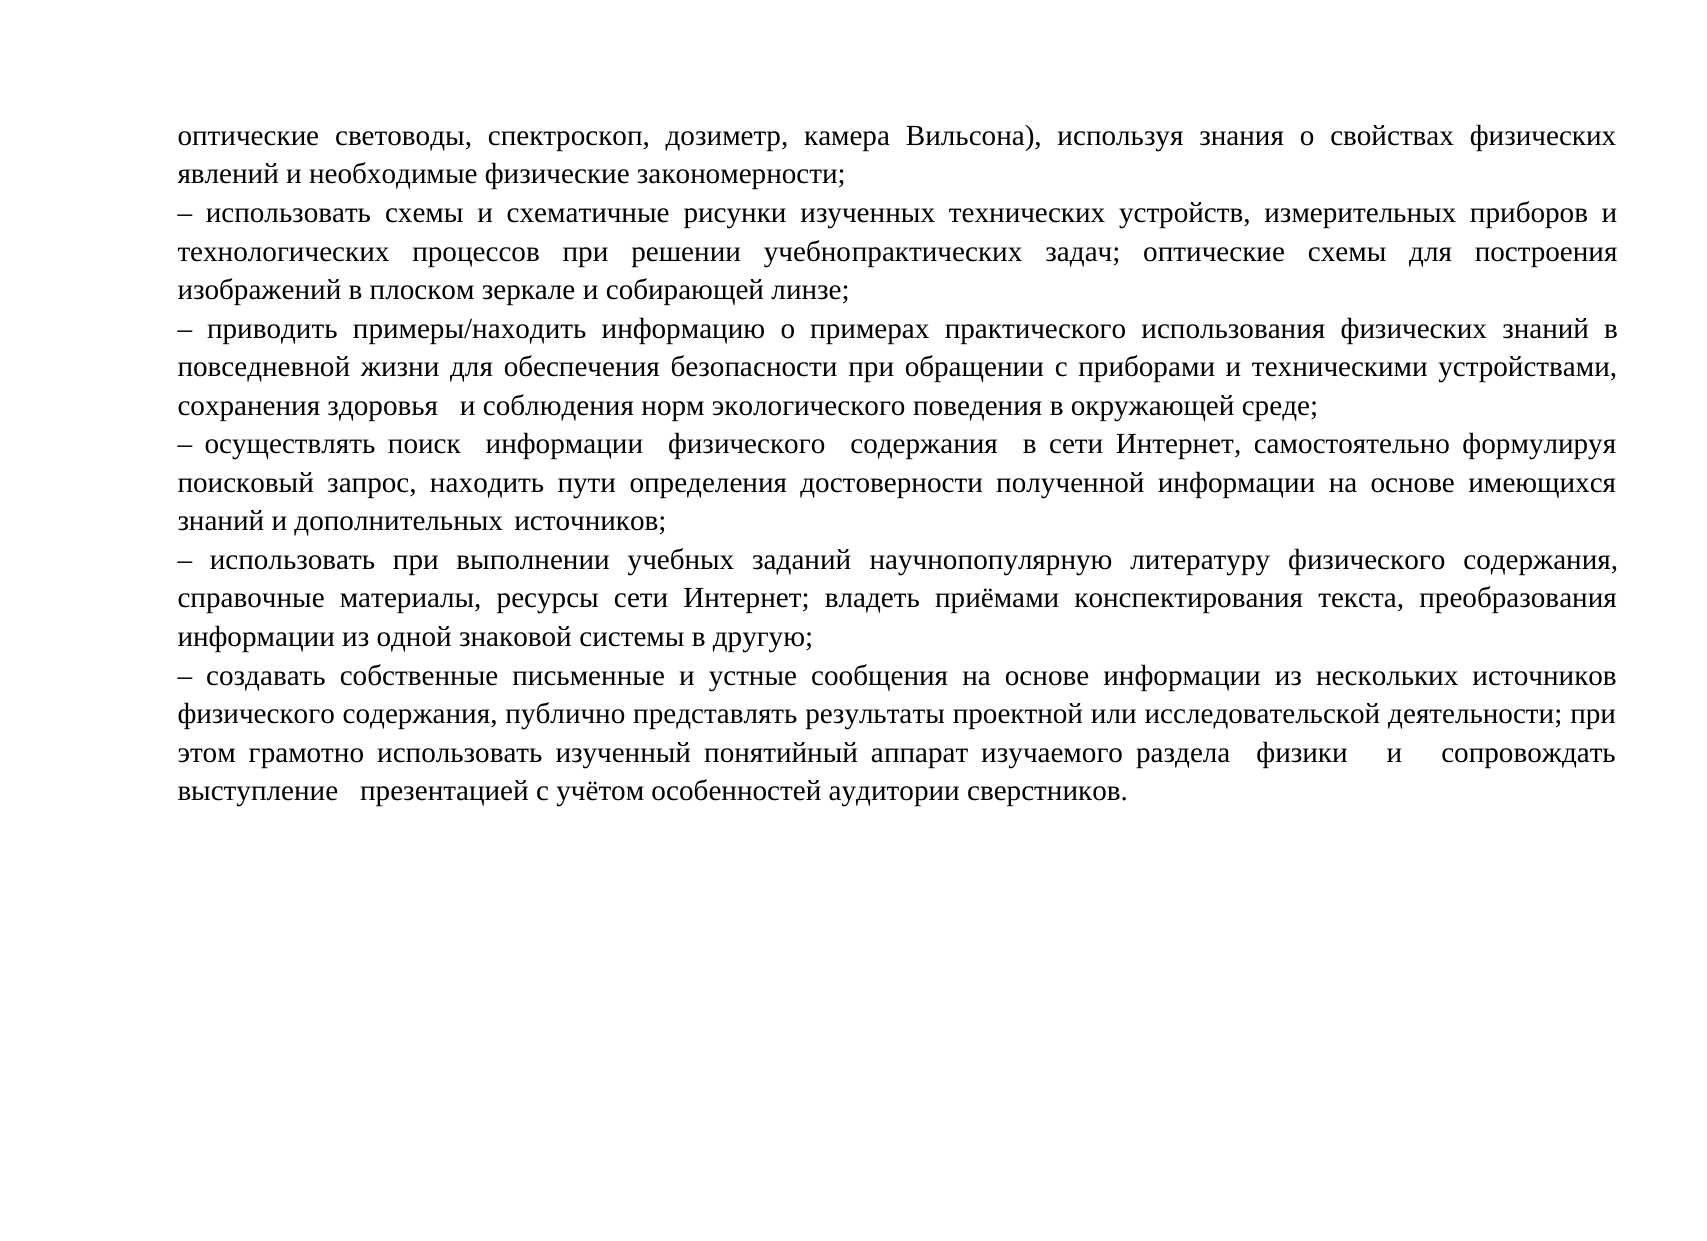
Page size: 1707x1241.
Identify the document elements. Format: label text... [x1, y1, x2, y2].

text – создавать собственные письменные и устные сообщения на основе информации из нескольких источников физического содержания, публично представлять результаты проектной или исследовательской деятельности; при этом грамотно использовать изученный понятийный аппарат изучаемого раздела физики и сопровождать выступление презентацией с учётом особенностей аудитории сверстников. [177, 658, 1618, 807]
text – приводить примеры/находить информацию о примерах практического использования физических знаний в повседневной жизни для обеспечения безопасности при обращении с приборами и техническими устройствами, сохранения здоровья и соблюдения норм экологического поведения в окружающей среде; [177, 311, 1618, 421]
text – использовать при выполнении учебных заданий научно­популярную литературу физического содержания, справочные материалы, ресурсы сети Интернет; владеть приёмами конспектирования текста, преобразования информации из одной знаковой системы в другую; [177, 542, 1618, 653]
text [177, 118, 1618, 190]
text – использовать схемы и схематичные рисунки изученных технических устройств, измерительных приборов и технологических процессов при решении учебно­практических задач; оптические схемы для построения изображений в плоском зеркале и собирающей линзе; [177, 195, 1618, 306]
text – осуществлять поиск информации физического содержания в сети Интернет, самостоятельно формулируя поисковый запрос, находить пути определения достоверности полученной информации на основе имеющихся знаний и дополнительных источников; [177, 426, 1618, 537]
